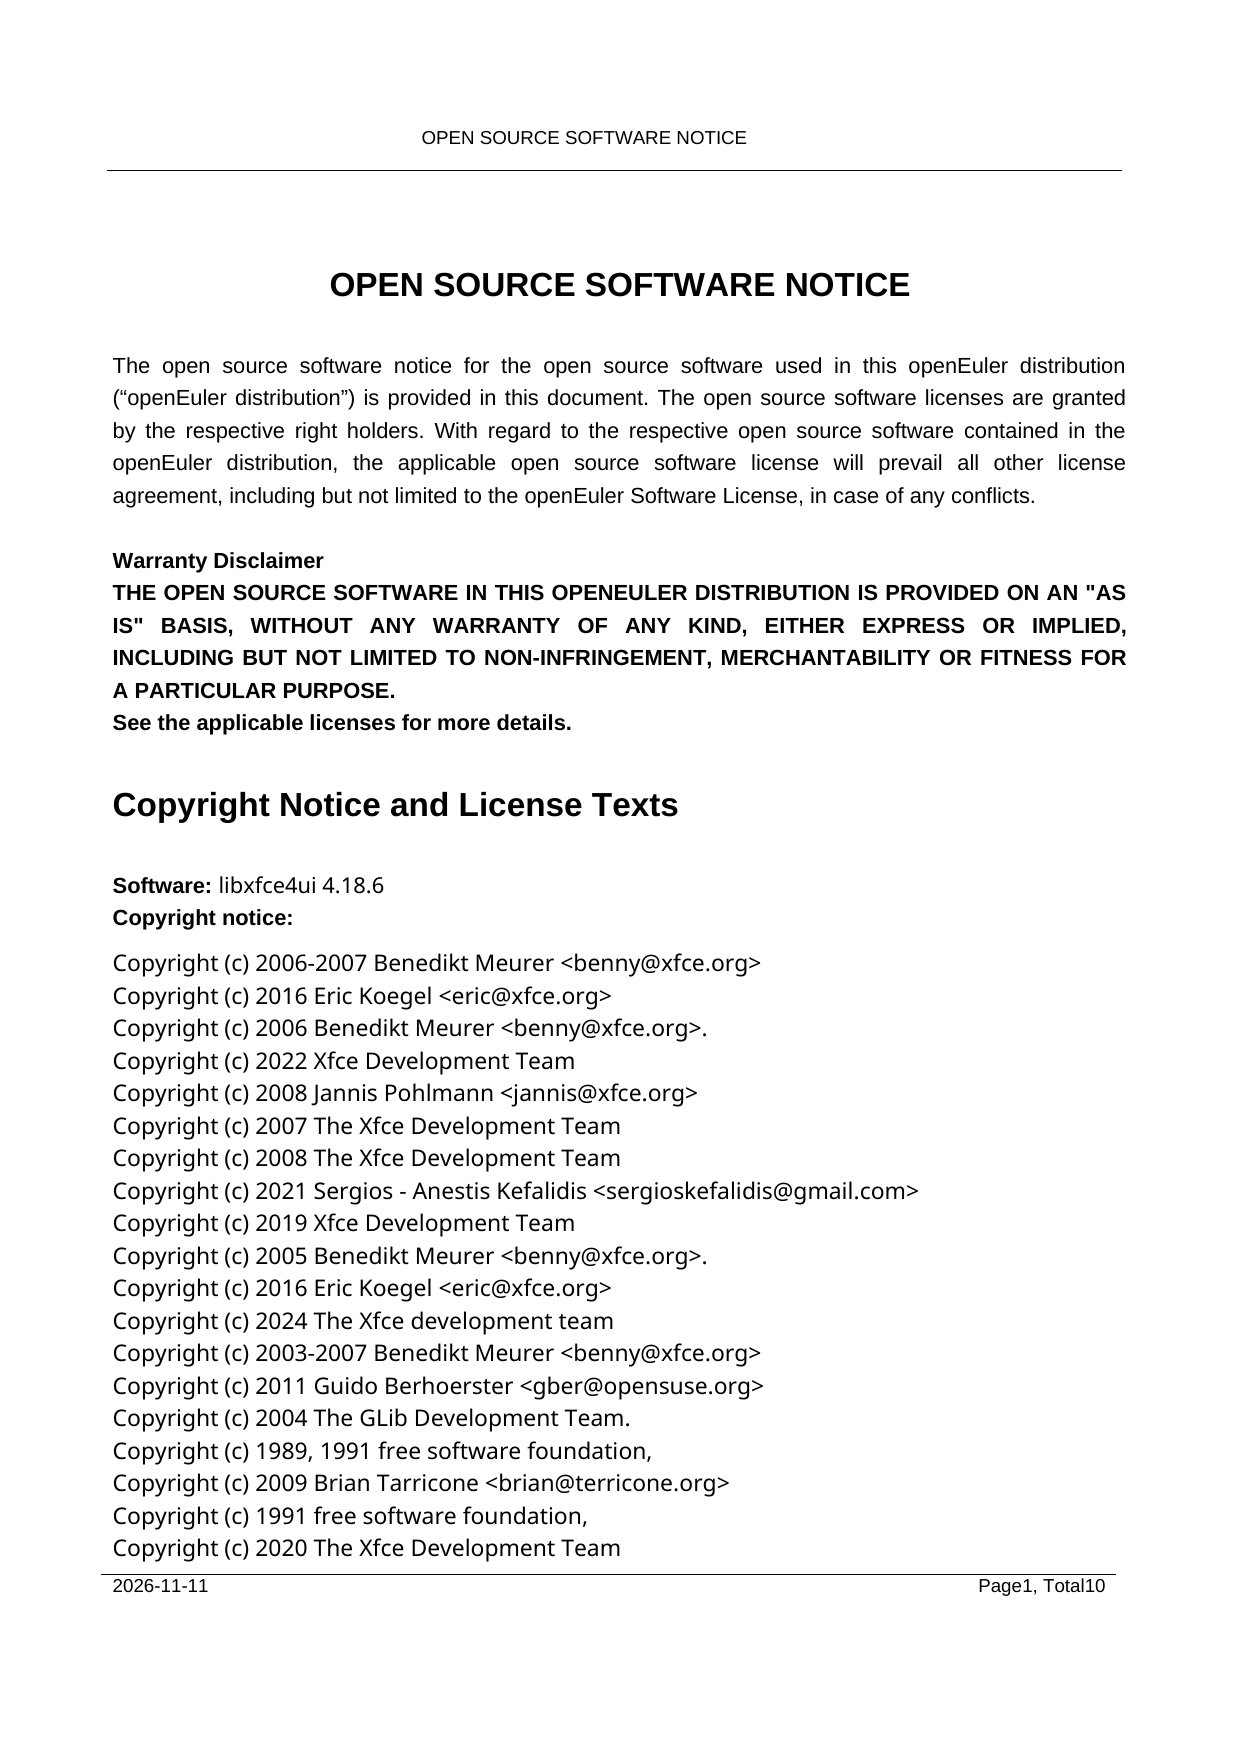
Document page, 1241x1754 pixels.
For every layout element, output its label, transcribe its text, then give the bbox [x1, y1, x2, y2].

text Copyright notice: [112, 901, 1128, 934]
text The open source software notice for the open source software used in this openEuler distribution (“openEuler distribution”) is provided in this document. The open source software licenses are granted by the respective right holders. With regard to the respective open source software contained in the openEuler distribution, the applicable open source software license will prevail all other license agreement, including but not limited to the openEuler Software License, in case of any conflicts. [112, 349, 1128, 511]
text Warranty Disclaimer [112, 544, 1128, 576]
text Copyright Notice and License Texts [112, 771, 1128, 836]
text OPEN SOURCE SOFTWARE NOTICE [112, 251, 1128, 316]
title Software: libxfce4ui 4.18.6 [112, 869, 1128, 901]
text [112, 947, 1128, 1564]
text THE OPEN SOURCE SOFTWARE IN THIS OPENEULER DISTRIBUTION IS PROVIDED ON AN "AS IS" BASIS, WITHOUT ANY WARRANTY OF ANY KIND, EITHER EXPRESS OR IMPLIED, INCLUDING BUT NOT LIMITED TO NON-INFRINGEMENT, MERCHANTABILITY OR FITNESS FOR A PARTICULAR PURPOSE. See the applicable licenses for more details. [112, 576, 1128, 739]
